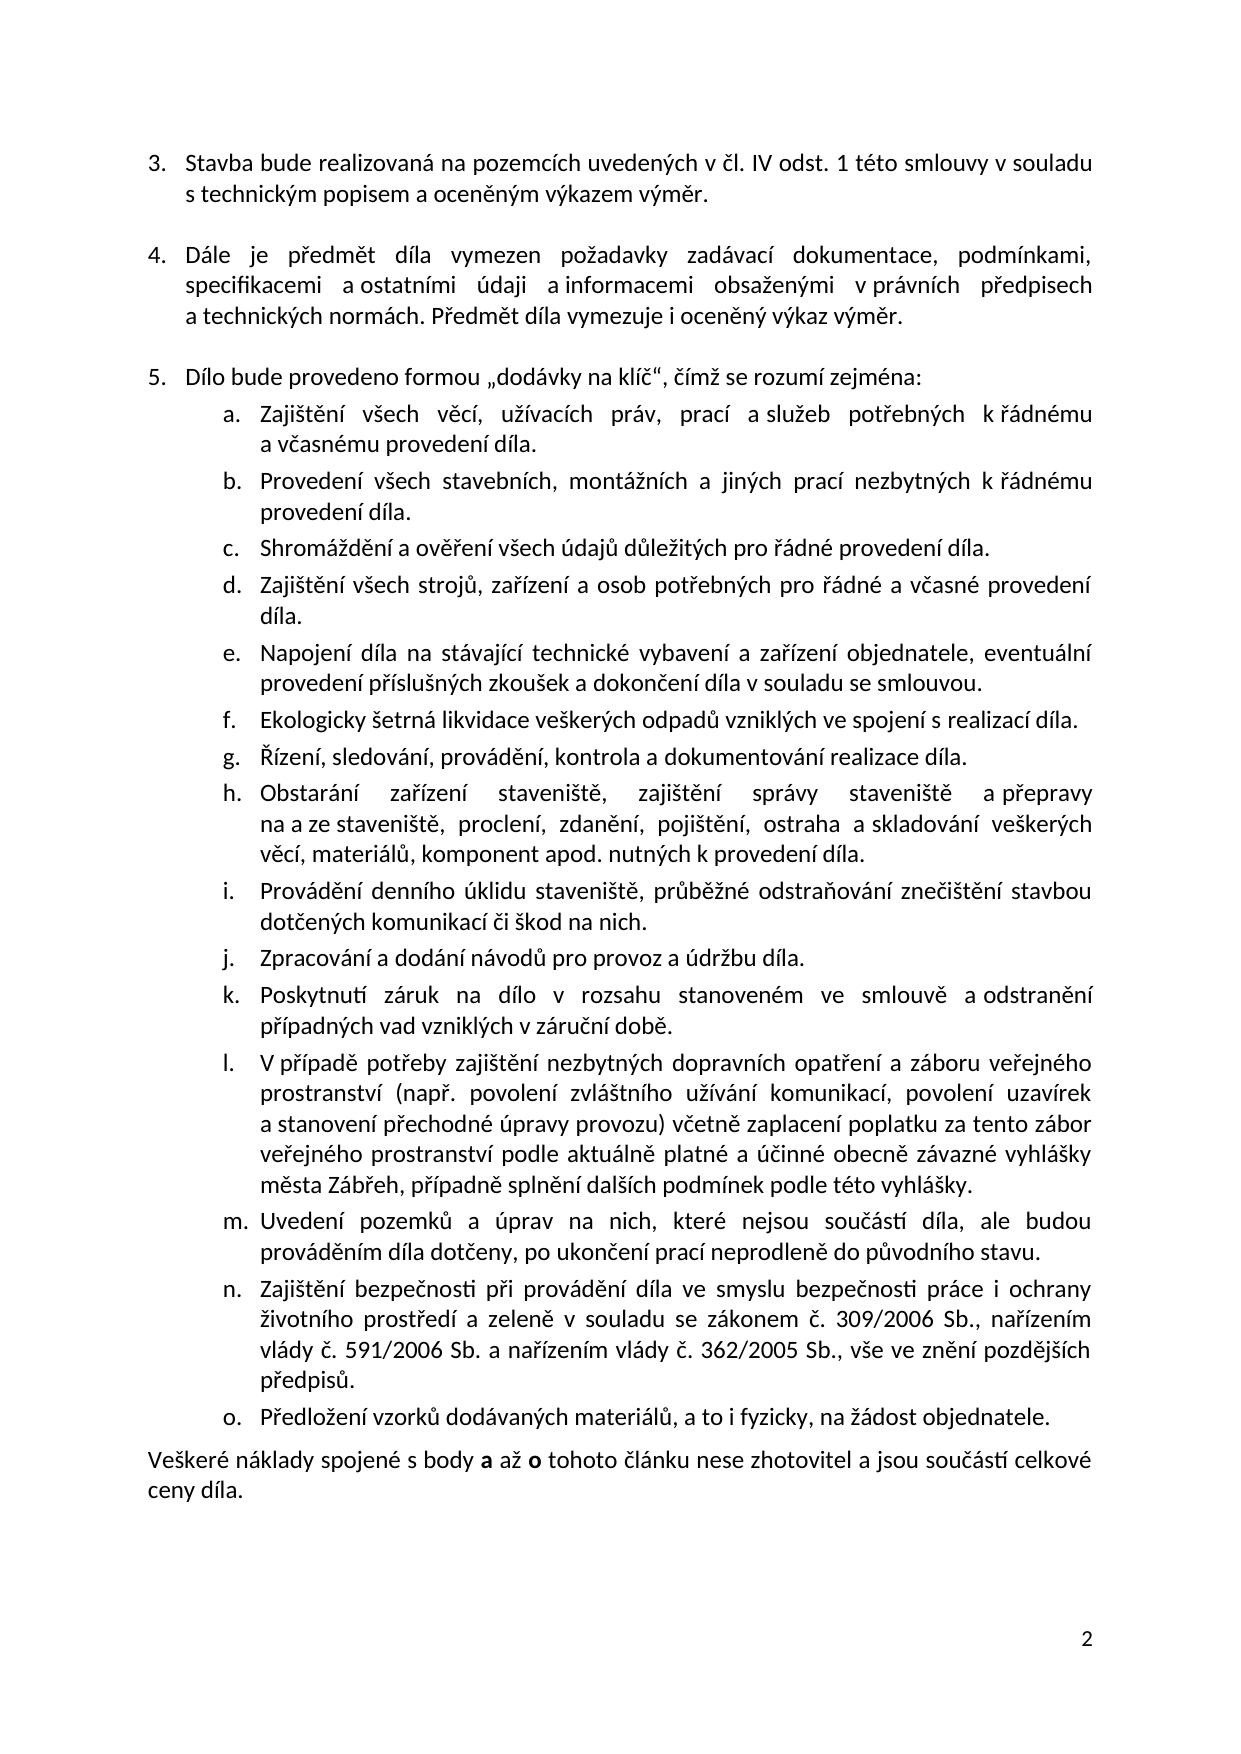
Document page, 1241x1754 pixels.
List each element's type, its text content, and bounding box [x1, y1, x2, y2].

list Zajištění bezpečnosti při provádění díla ve smyslu bezpečnosti práce i ochrany životního prostředí a zeleně v souladu se zákonem č. 309/2006 Sb., nařízením vlády č. 591/2006 Sb. a nařízením vlády č. 362/2005 Sb., vše ve znění pozdějších předpisů. [223, 1273, 1093, 1395]
list Ekologicky šetrná likvidace veškerých odpadů vzniklých ve spojení s realizací díla. [223, 704, 1093, 734]
list Dále je předmět díla vymezen požadavky zadávací dokumentace, podmínkami, specifikacemi a ostatními údaji a informacemi obsaženými v právních předpisech a technických normách. Předmět díla vymezuje i oceněný výkaz výměr. [148, 239, 1093, 331]
list Předložení vzorků dodávaných materiálů, a to i fyzicky, na žádost objednatele. [223, 1401, 1093, 1432]
list V případě potřeby zajištění nezbytných dopravních opatření a záboru veřejného prostranství (např. povolení zvláštního užívání komunikací, povolení uzavírek a stanovení přechodné úpravy provozu) včetně zaplacení poplatku za tento zábor veřejného prostranství podle aktuálně platné a účinné obecně závazné vyhlášky města Zábřeh, případně splnění dalších podmínek podle této vyhlášky. [223, 1047, 1093, 1199]
list Uvedení pozemků a úprav na nich, které nejsou součástí díla, ale budou prováděním díla dotčeny, po ukončení prací neprodleně do původního stavu. [223, 1206, 1093, 1267]
list Řízení, sledování, provádění, kontrola a dokumentování realizace díla. [223, 741, 1093, 771]
list Dílo bude provedeno formou „dodávky na klíč“, čímž se rozumí zejména: [148, 361, 1093, 392]
list Poskytnutí záruk na dílo v rozsahu stanoveném ve smlouvě a odstranění případných vad vzniklých v záruční době. [223, 979, 1093, 1040]
list Shromáždění a ověření všech údajů důležitých pro řádné provedení díla. [223, 533, 1093, 563]
list Stavba bude realizovaná na pozemcích uvedených v čl. IV odst. 1 této smlouvy v souladu s technickým popisem a oceněným výkazem výměr. [148, 148, 1093, 209]
list Napojení díla na stávající technické vybavení a zařízení objednatele, eventuální provedení příslušných zkoušek a dokončení díla v souladu se smlouvou. [223, 637, 1093, 698]
list Zajištění všech věcí, užívacích práv, prací a služeb potřebných k řádnému a včasnému provedení díla. [223, 398, 1093, 459]
list Provedení všech stavebních, montážních a jiných prací nezbytných k řádnému provedení díla. [223, 465, 1093, 526]
list Zpracování a dodání návodů pro provoz a údržbu díla. [223, 943, 1093, 973]
list Obstarání zařízení staveniště, zajištění správy staveniště a přepravy na a ze staveniště, proclení, zdanění, pojištění, ostraha a skladování veškerých věcí, materiálů, komponent apod. nutných k provedení díla. [223, 777, 1093, 869]
list Provádění denního úklidu staveniště, průběžné odstraňování znečištění stavbou dotčených komunikací či škod na nich. [223, 875, 1093, 936]
text Veškeré náklady spojené s body a až o tohoto článku nese zhotovitel a jsou součástí celkové ceny díla. [148, 1444, 1093, 1505]
list Zajištění všech strojů, zařízení a osob potřebných pro řádné a včasné provedení díla. [223, 569, 1093, 630]
